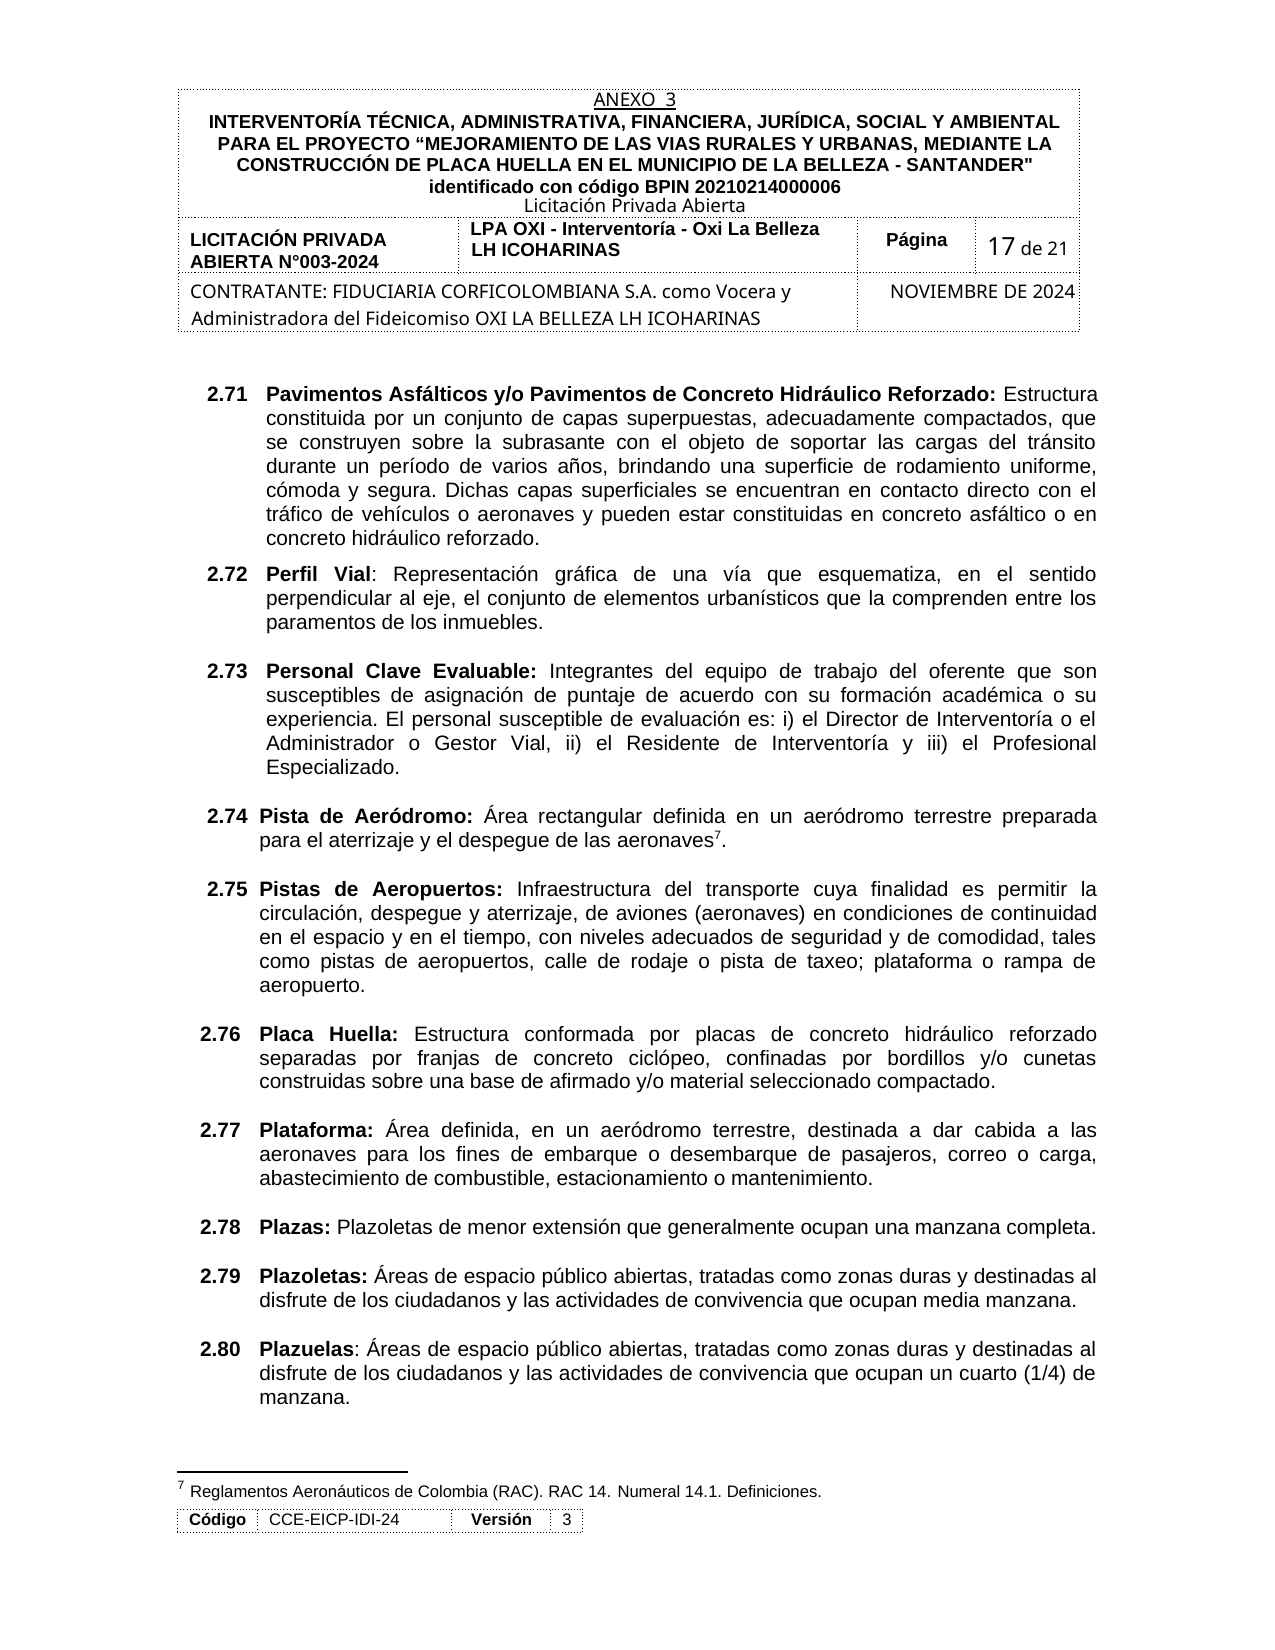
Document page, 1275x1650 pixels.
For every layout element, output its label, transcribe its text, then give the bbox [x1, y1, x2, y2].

list Pavimentos Asfálticos y/o Pavimentos de Concreto Hidráulico Reforzado: Estructura constituida por un conjunto de capas superpuestas, adecuadamente compactados, que se construyen sobre la subrasante con el objeto de soportar las cargas del tránsito durante un período de varios años, brindando una superficie de rodamiento uniforme, cómoda y segura. Dichas capas superficiales se encuentran en contacto directo con el tráfico de vehículos o aeronaves y pueden estar constituidas en concreto asfáltico o en concreto hidráulico reforzado. [207, 382, 1098, 549]
list Plazuelas: Áreas de espacio público abiertas, tratadas como zonas duras y destinadas al disfrute de los ciudadanos y las actividades de convivencia que ocupan un cuarto (1/4) de manzana. [200, 1337, 1098, 1409]
list Plazoletas: Áreas de espacio público abiertas, tratadas como zonas duras y destinadas al disfrute de los ciudadanos y las actividades de convivencia que ocupan media manzana. [200, 1264, 1098, 1312]
list Pistas de Aeropuertos: Infraestructura del transporte cuya finalidad es permitir la circulación, despegue y aterrizaje, de aviones (aeronaves) en condiciones de continuidad en el espacio y en el tiempo, con niveles adecuados de seguridad y de comodidad, tales como pistas de aeropuertos, calle de rodaje o pista de taxeo; plataforma o rampa de aeropuerto. [207, 877, 1098, 996]
list Personal Clave Evaluable: Integrantes del equipo de trabajo del oferente que son susceptibles de asignación de puntaje de acuerdo con su formación académica o su experiencia. El personal susceptible de evaluación es: i) el Director de Interventoría o el Administrador o Gestor Vial, ii) el Residente de Interventoría y iii) el Profesional Especializado. [207, 659, 1098, 779]
list Placa Huella: Estructura conformada por placas de concreto hidráulico reforzado separadas por franjas de concreto ciclópeo, confinadas por bordillos y/o cunetas construidas sobre una base de afirmado y/o material seleccionado compactado. [200, 1021, 1098, 1093]
list Plataforma: Área definida, en un aeródromo terrestre, destinada a dar cabida a las aeronaves para los fines de embarque o desembarque de pasajeros, correo o carga, abastecimiento de combustible, estacionamiento o mantenimiento. [200, 1118, 1098, 1190]
list Plazas: Plazoletas de menor extensión que generalmente ocupan una manzana completa. [200, 1215, 1098, 1239]
list Perfil Vial: Representación gráfica de una vía que esquematiza, en el sentido perpendicular al eje, el conjunto de elementos urbanísticos que la comprenden entre los paramentos de los inmuebles. [207, 562, 1098, 634]
list Pista de Aeródromo: Área rectangular definida en un aeródromo terrestre preparada para el aterrizaje y el despegue de las aeronaves. [207, 804, 1098, 852]
